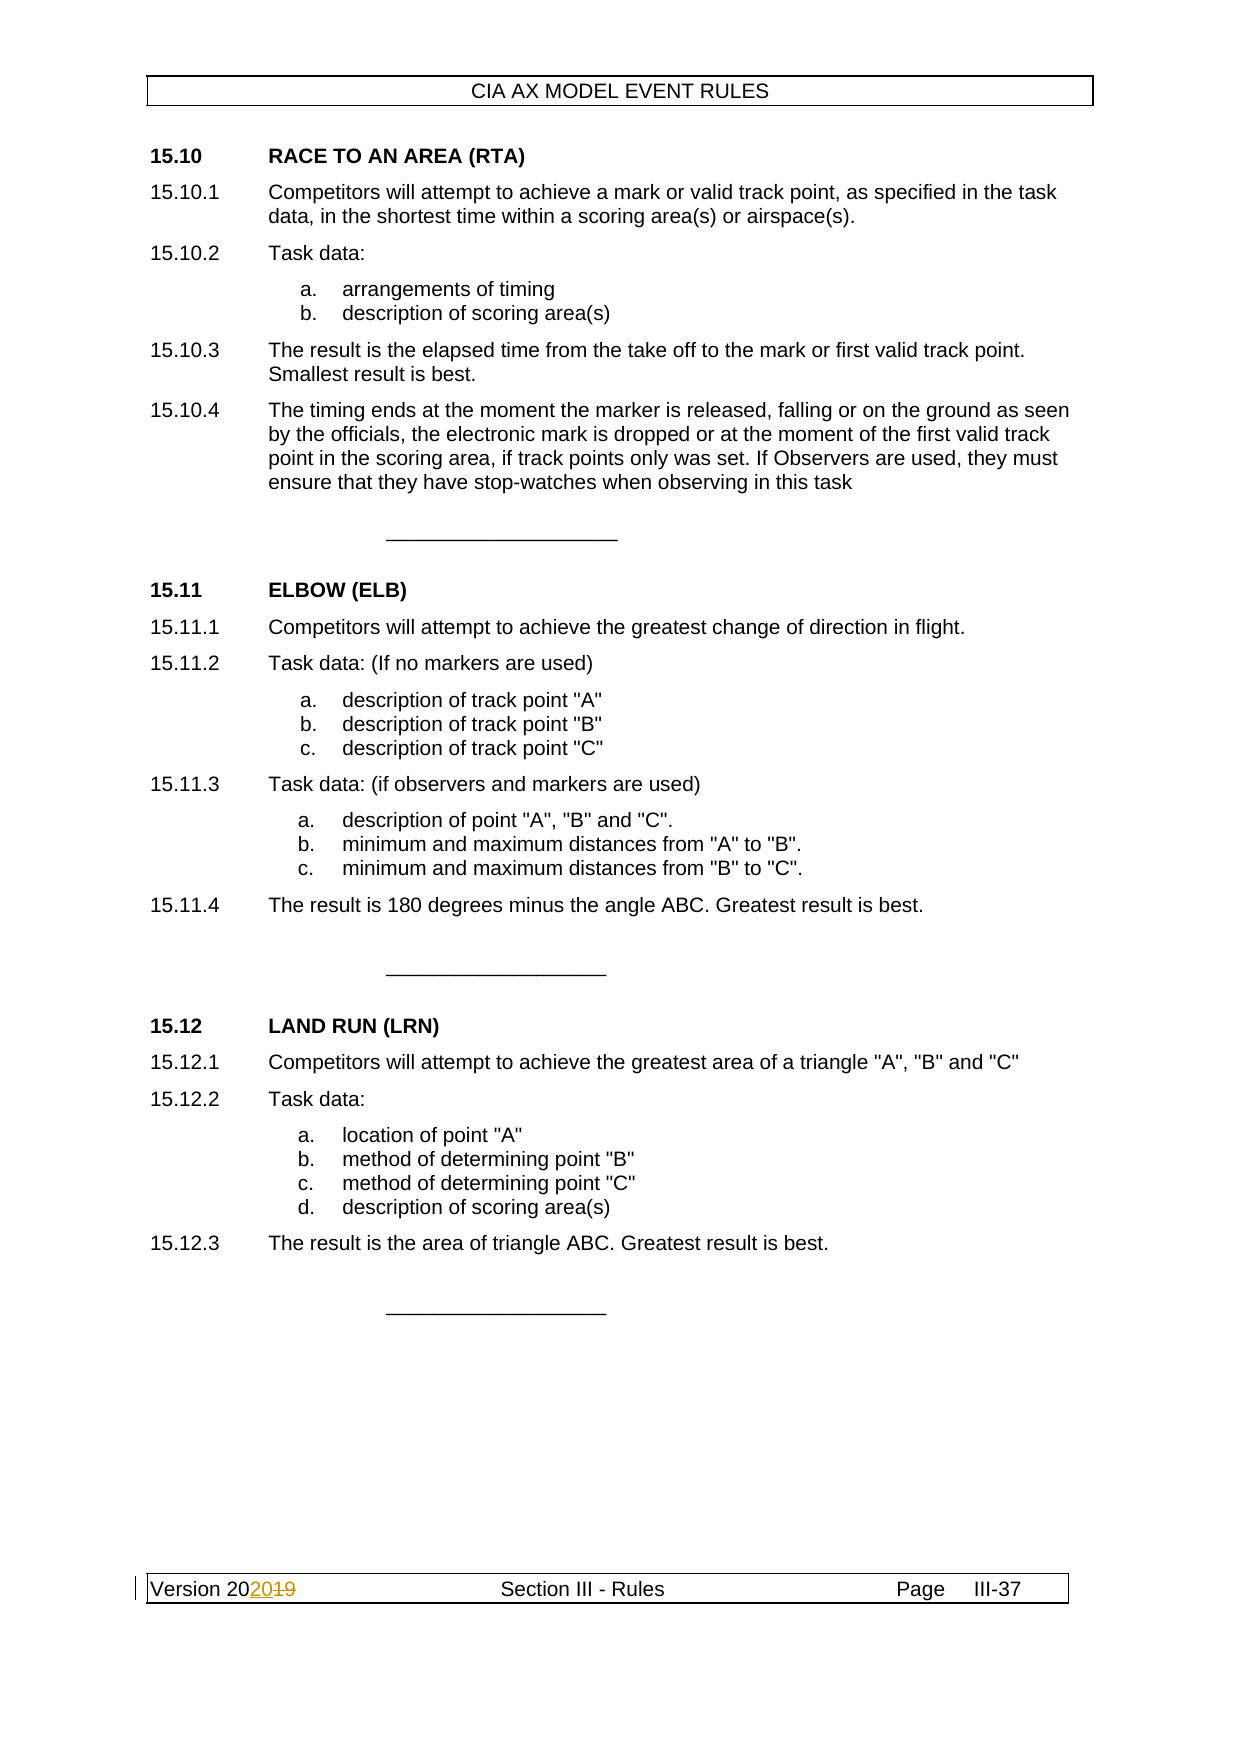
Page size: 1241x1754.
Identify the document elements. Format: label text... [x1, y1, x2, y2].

text 15.11.1 Competitors will attempt to achieve the greatest change of direction in flight. [150, 614, 1090, 638]
text 15.10.2 Task data: [150, 241, 1090, 264]
text 15.11.3 Task data: (if observers and markers are used) [150, 772, 1090, 796]
text b. method of determining point "B" [298, 1147, 1090, 1171]
text 15.10.4 The timing ends at the moment the marker is released, falling or on the ground as seen by the officials, the electronic mark is dropped or at the moment of the first valid track point in the scoring area, if track points only was set. If Observers are used, they must ensure that they have stop-watches when observing in this task [150, 398, 1090, 494]
text ___________________ [150, 1292, 1090, 1316]
text 15.12.1 Competitors will attempt to achieve the greatest area of a triangle "A", "B" and "C" [150, 1050, 1090, 1074]
text c. description of track point "C" [300, 735, 1090, 759]
text b. minimum and maximum distances from "A" to "B". [298, 832, 1090, 856]
text a. arrangements of timing [300, 277, 1090, 301]
text b. description of scoring area(s) [150, 301, 1090, 325]
text 15.12.3 The result is the area of triangle ABC. Greatest result is best. [150, 1231, 1090, 1255]
text 15.11.2 Task data: (If no markers are used) [150, 651, 1090, 675]
subtitle 15.12 LAND RUN (LRN) [150, 1013, 1090, 1037]
text c. minimum and maximum distances from "B" to "C". [298, 856, 1090, 880]
subtitle 15.11 ELBOW (ELB) [150, 578, 1090, 602]
text a. location of point "A" [298, 1123, 1090, 1147]
text b. description of track point "B" [300, 711, 1090, 735]
text c. method of determining point "C" [298, 1171, 1090, 1195]
text 15.11.4 The result is 180 degrees minus the angle ABC. Greatest result is best. [150, 893, 1090, 917]
text d. description of scoring area(s) [298, 1195, 1090, 1219]
text ____________________ [150, 518, 1090, 542]
text a. description of track point "A" [300, 687, 1090, 711]
text 15.10.1 Competitors will attempt to achieve a mark or valid track point, as specified in the task data, in the shortest time within a scoring area(s) or airspace(s). [150, 180, 1090, 228]
text ___________________ [150, 953, 1090, 977]
text 15.12.2 Task data: [150, 1086, 1090, 1110]
text 15.10.3 The result is the elapsed time from the take off to the mark or first valid track point. Smallest result is best. [150, 337, 1090, 385]
text a. description of point "A", "B" and "C". [298, 808, 1090, 832]
subtitle 15.10 RACE TO AN AREA (RTA) [150, 144, 1090, 168]
